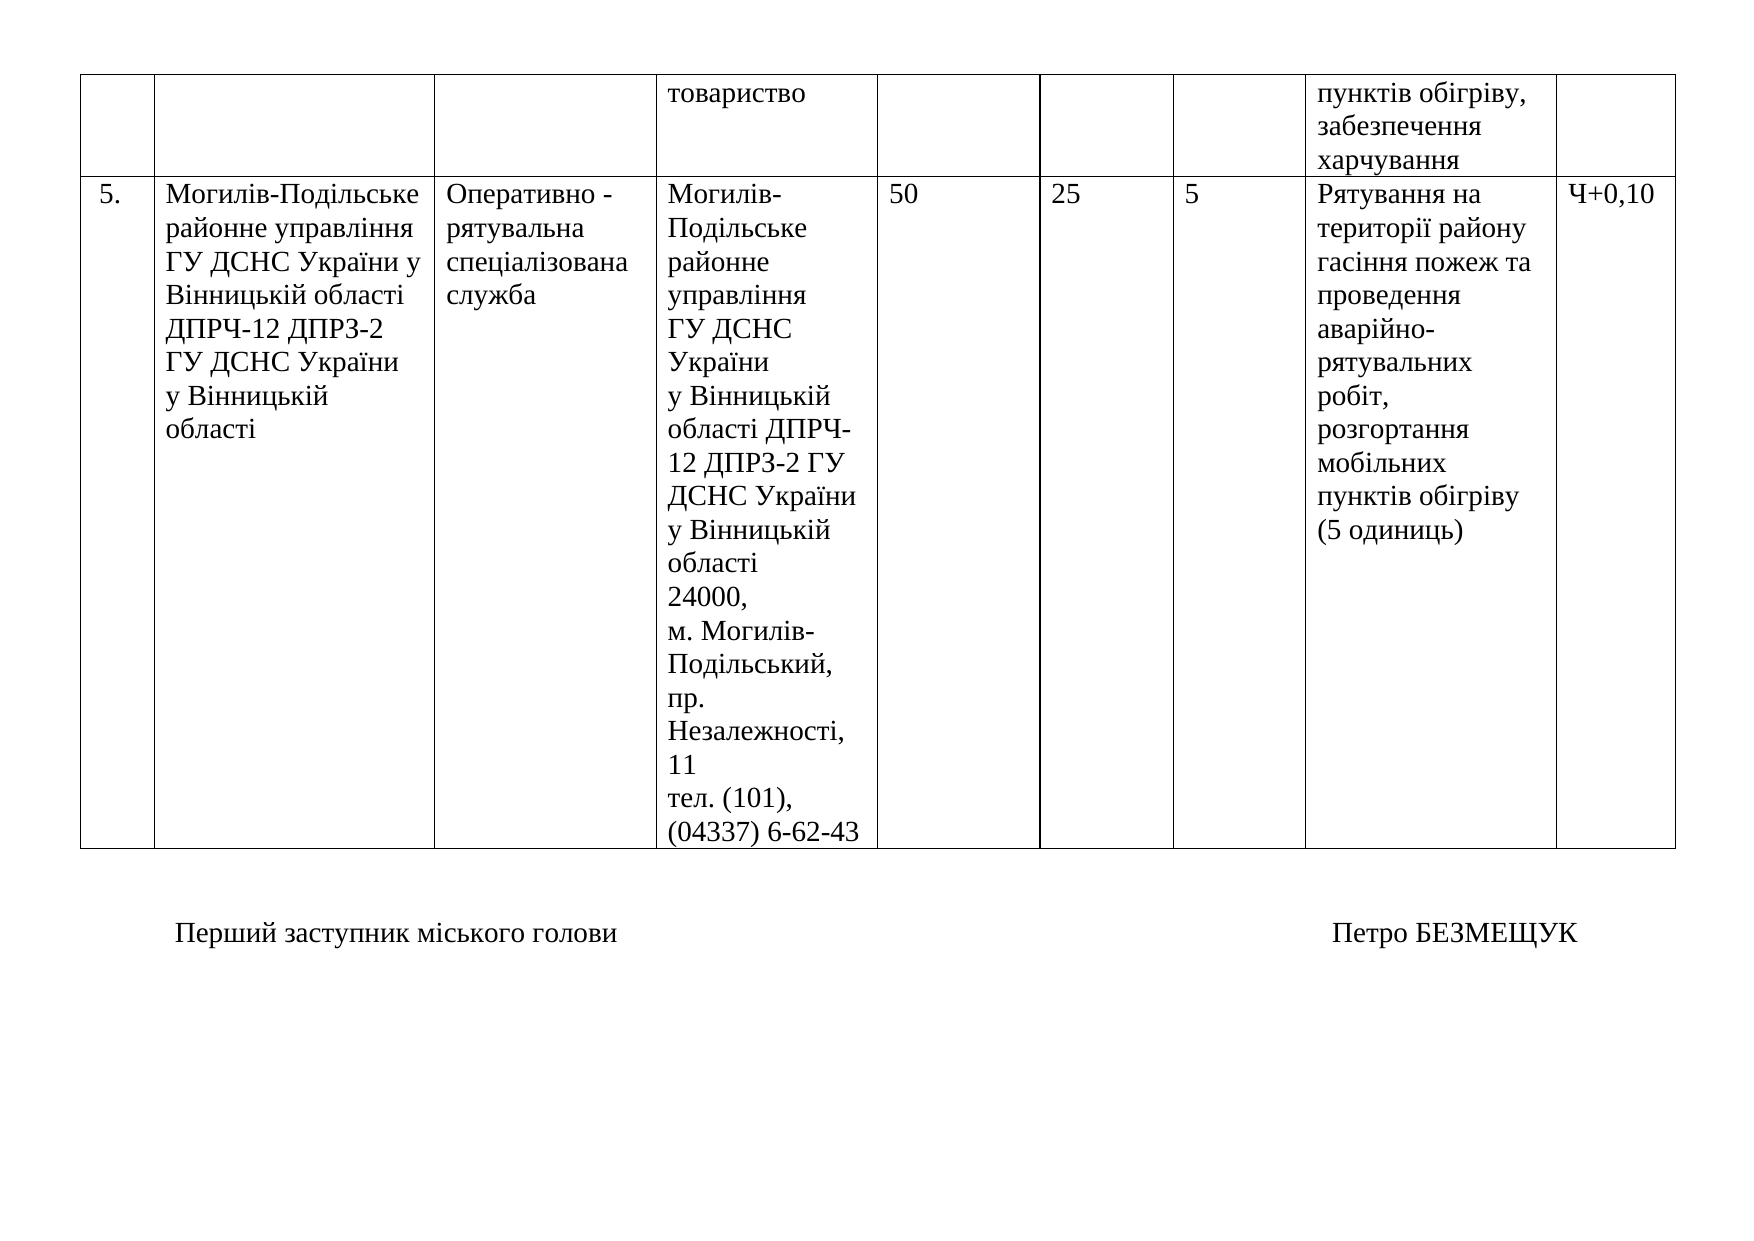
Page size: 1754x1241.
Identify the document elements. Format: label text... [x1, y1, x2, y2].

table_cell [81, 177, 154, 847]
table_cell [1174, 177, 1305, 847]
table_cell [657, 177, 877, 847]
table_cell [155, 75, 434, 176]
text Перший заступник міського голови Петро БЕЗМЕЩУК [36, 916, 1680, 949]
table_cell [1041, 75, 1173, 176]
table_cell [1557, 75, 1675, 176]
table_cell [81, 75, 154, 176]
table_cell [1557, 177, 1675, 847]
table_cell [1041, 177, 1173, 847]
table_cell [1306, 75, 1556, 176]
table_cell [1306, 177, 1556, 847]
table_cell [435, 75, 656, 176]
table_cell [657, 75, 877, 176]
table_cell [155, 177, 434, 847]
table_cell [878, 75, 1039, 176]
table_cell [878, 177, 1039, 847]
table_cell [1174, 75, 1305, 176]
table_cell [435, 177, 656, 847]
